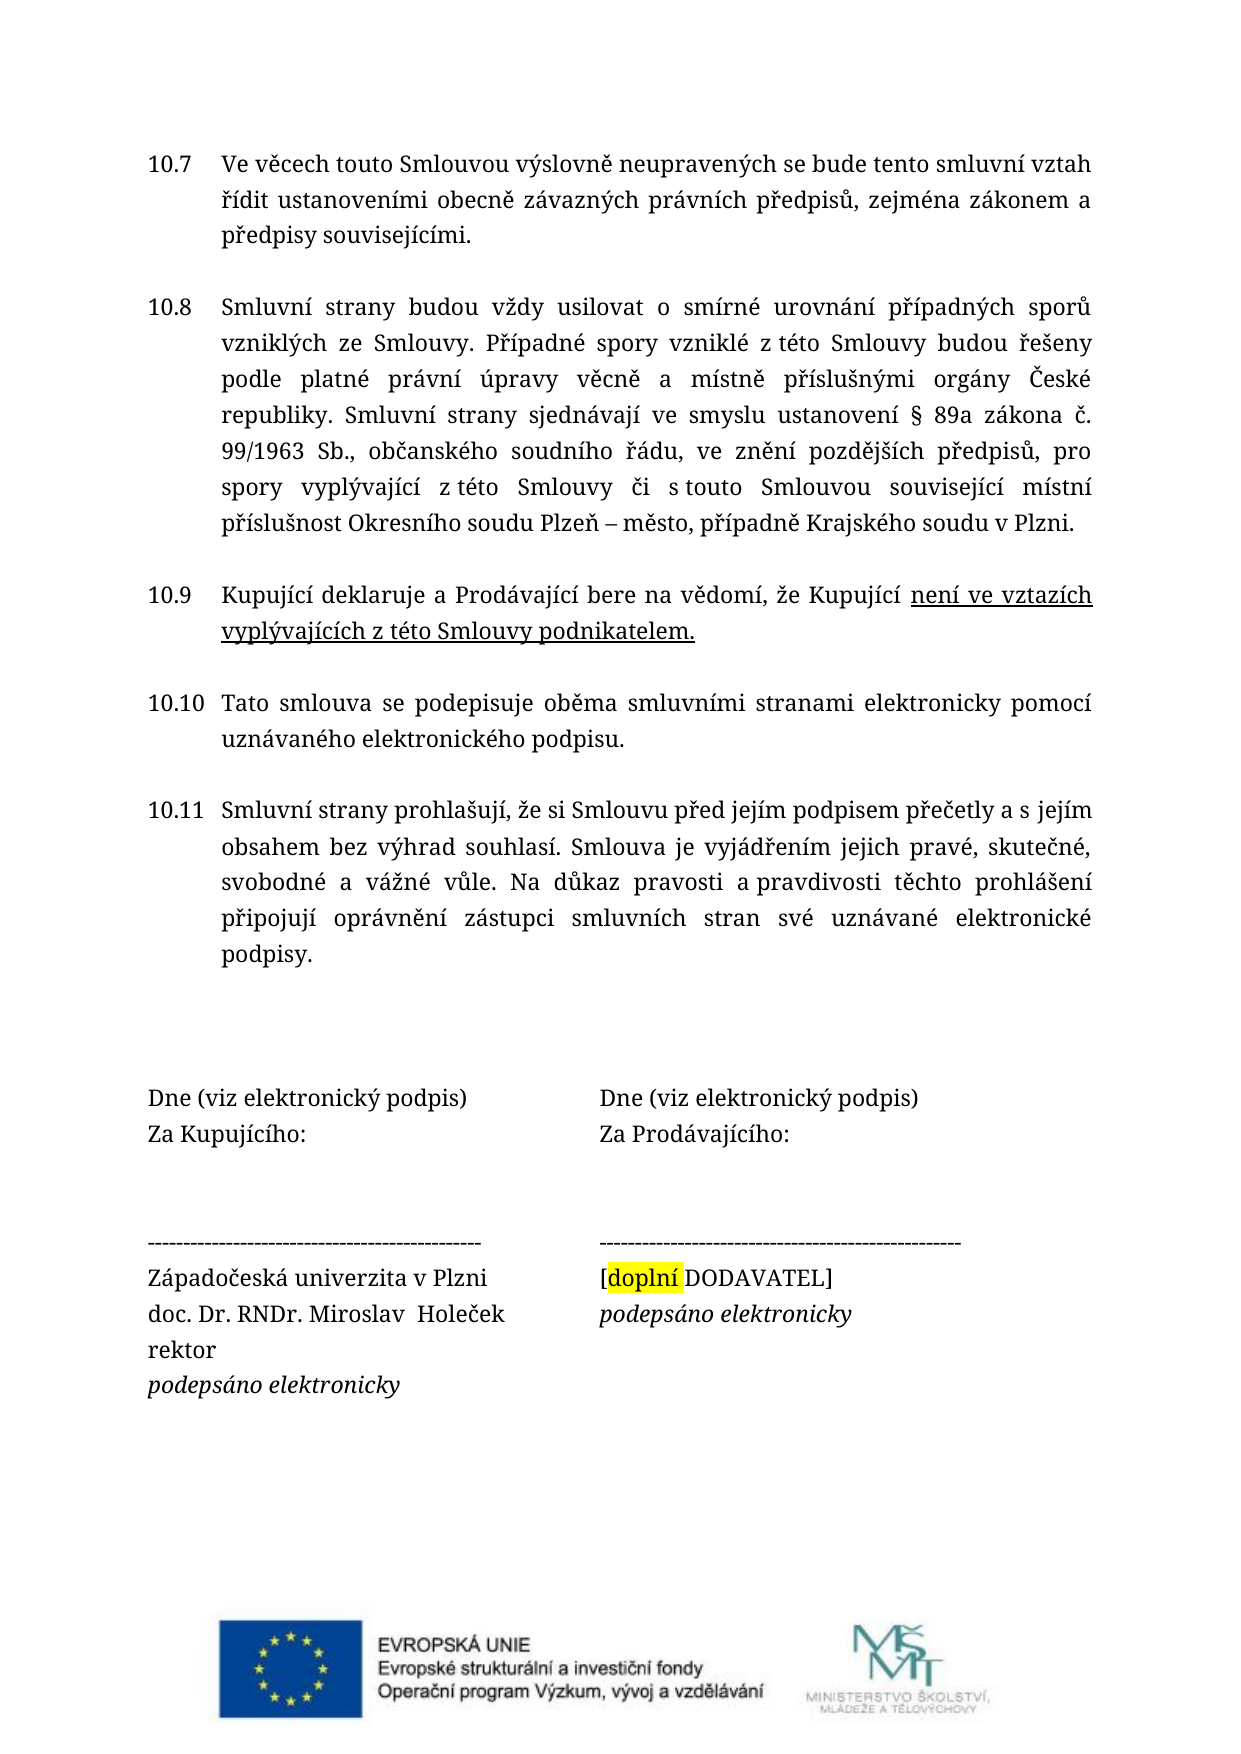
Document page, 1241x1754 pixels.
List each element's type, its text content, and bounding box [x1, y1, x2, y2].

text 10.10 Tato smlouva se podepisuje oběma smluvními stranami elektronicky pomocí uznávaného elektronického podpisu. [148, 687, 1093, 754]
table_header Dne (viz elektronický podpis) Za Prodávajícího: --------------------------------------------------- [doplní DODAVATEL] podepsáno elektronicky [588, 1082, 1040, 1476]
text 10.9 Kupující deklaruje a Prodávající bere na vědomí, že Kupující není ve vztazích vyplývajících z této Smlouvy podnikatelem. [148, 579, 1093, 646]
text 10.7 Ve věcech touto Smlouvou výslovně neupravených se bude tento smluvní vztah řídit ustanoveními obecně závazných právních předpisů, zejména zákonem a předpisy souvisejícími. [148, 148, 1093, 251]
table_header Dne (viz elektronický podpis) Za Kupujícího: ----------------------------------------------- Západočeská univerzita v Plzni doc. Dr. RNDr. Miroslav Holeček rektor podepsáno elektronicky [136, 1082, 588, 1476]
text 10.8 Smluvní strany budou vždy usilovat o smírné urovnání případných sporů vzniklých ze Smlouvy. Případné spory vzniklé z této Smlouvy budou řešeny podle platné právní úpravy věcně a místně příslušnými orgány České republiky. Smluvní strany sjednávají ve smyslu ustanovení § 89a zákona č. 99/1963 Sb., občanského soudního řádu, ve znění pozdějších předpisů, pro spory vyplývající z této Smlouvy či s touto Smlouvou související místní příslušnost Okresního soudu Plzeň – město, případně Krajského soudu v Plzni. [148, 291, 1093, 538]
picture [147, 1572, 1068, 1754]
text 10.11 Smluvní strany prohlašují, že si Smlouvu před jejím podpisem přečetly a s jejím obsahem bez výhrad souhlasí. Smlouva je vyjádřením jejich pravé, skutečné, svobodné a vážné vůle. Na důkaz pravosti a pravdivosti těchto prohlášení připojují oprávnění zástupci smluvních stran své uznávané elektronické podpisy. [148, 794, 1093, 969]
